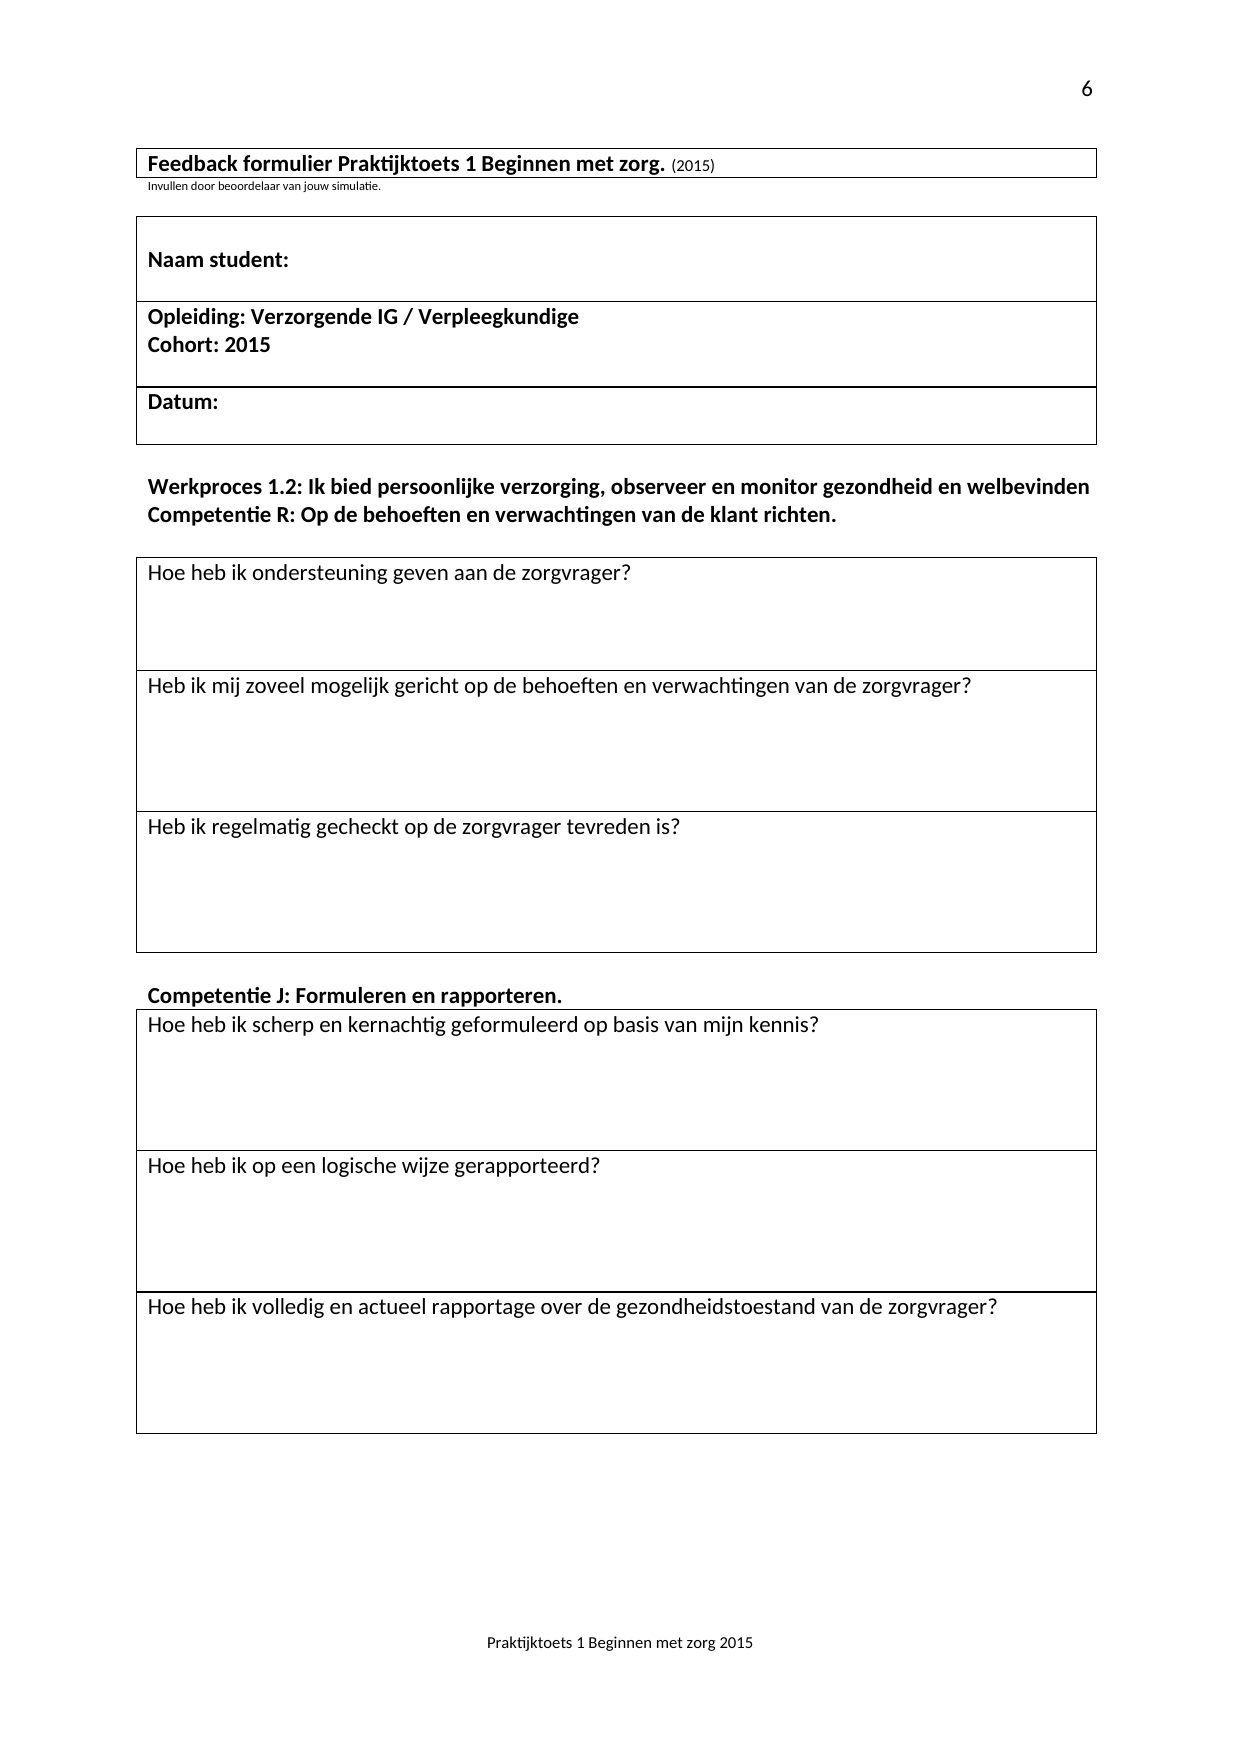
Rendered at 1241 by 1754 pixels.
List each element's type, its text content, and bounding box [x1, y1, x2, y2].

table_header Hoe heb ik ondersteuning geven aan de zorgvrager? [137, 558, 1096, 670]
table_cell Heb ik regelmatig gecheckt op de zorgvrager tevreden is? [137, 812, 1096, 952]
table_cell Datum: [137, 388, 1096, 443]
table_header Naam student: [137, 217, 1096, 301]
text Invullen door beoordelaar van jouw simulatie. [148, 178, 1093, 193]
table_cell Hoe heb ik op een logische wijze gerapporteerd? [137, 1151, 1096, 1291]
table_header Feedback formulier Praktijktoets 1 Beginnen met zorg. (2015) [137, 149, 1096, 177]
table_cell Hoe heb ik volledig en actueel rapportage over de gezondheidstoestand van de zorgvrager? [137, 1293, 1096, 1432]
text Werkproces 1.2: Ik bied persoonlijke verzorging, observeer en monitor gezondheid en welbevinden Competentie R: Op de behoeften en verwachtingen van de klant richten. [148, 445, 1093, 528]
table_cell Heb ik mij zoveel mogelijk gericht op de behoeften en verwachtingen van de zorgvrager? [137, 671, 1096, 811]
text Competentie J: Formuleren en rapporteren. [148, 981, 1093, 1009]
table_header Hoe heb ik scherp en kernachtig geformuleerd op basis van mijn kennis? [137, 1010, 1096, 1150]
table_cell Opleiding: Verzorgende IG / Verpleegkundige Cohort: 2015 [137, 302, 1096, 386]
